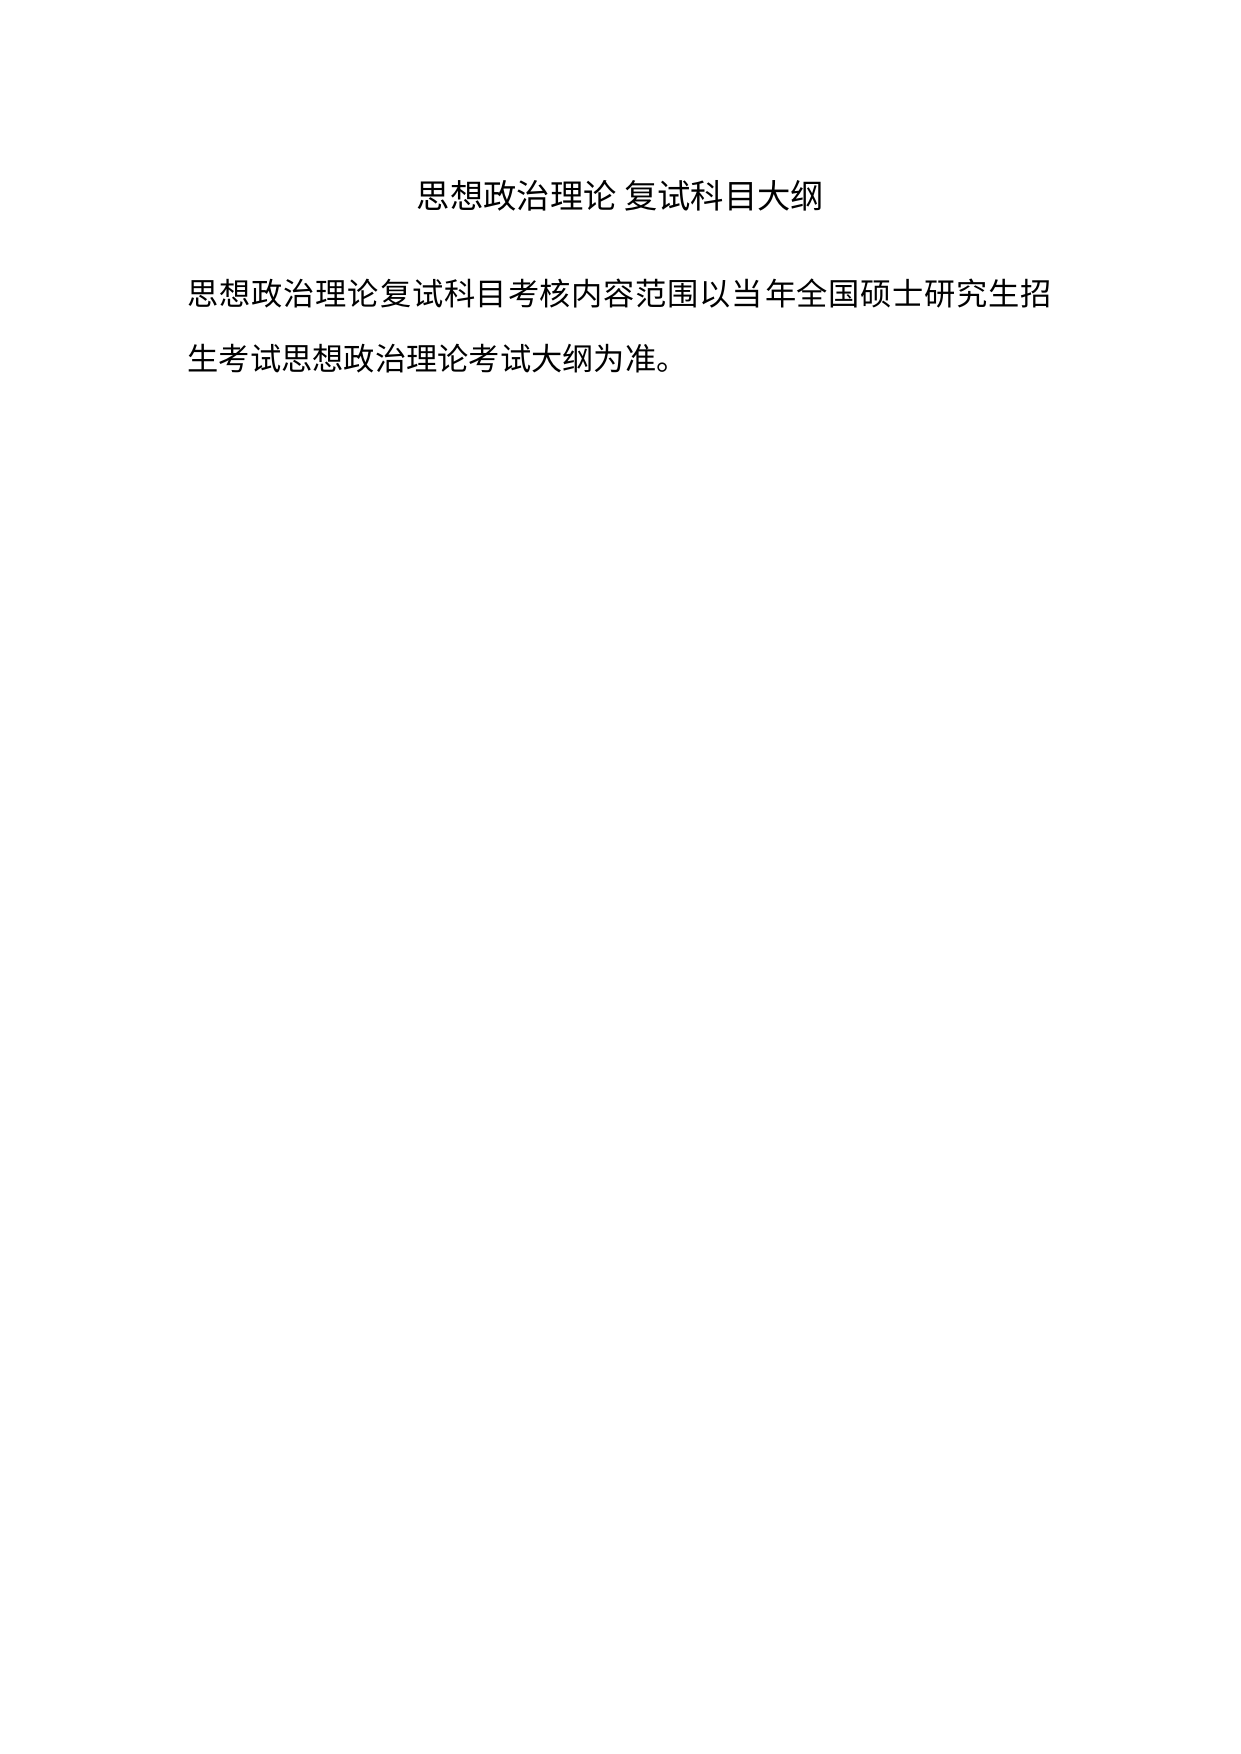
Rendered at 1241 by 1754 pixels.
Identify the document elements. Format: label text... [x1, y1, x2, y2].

text 思想政治理论 复试科目大纲 [187, 162, 1053, 227]
text 思想政治理论复试科目考核内容范围以当年全国硕士研究生招生考试思想政治理论考试大纲为准。 [187, 259, 1053, 389]
